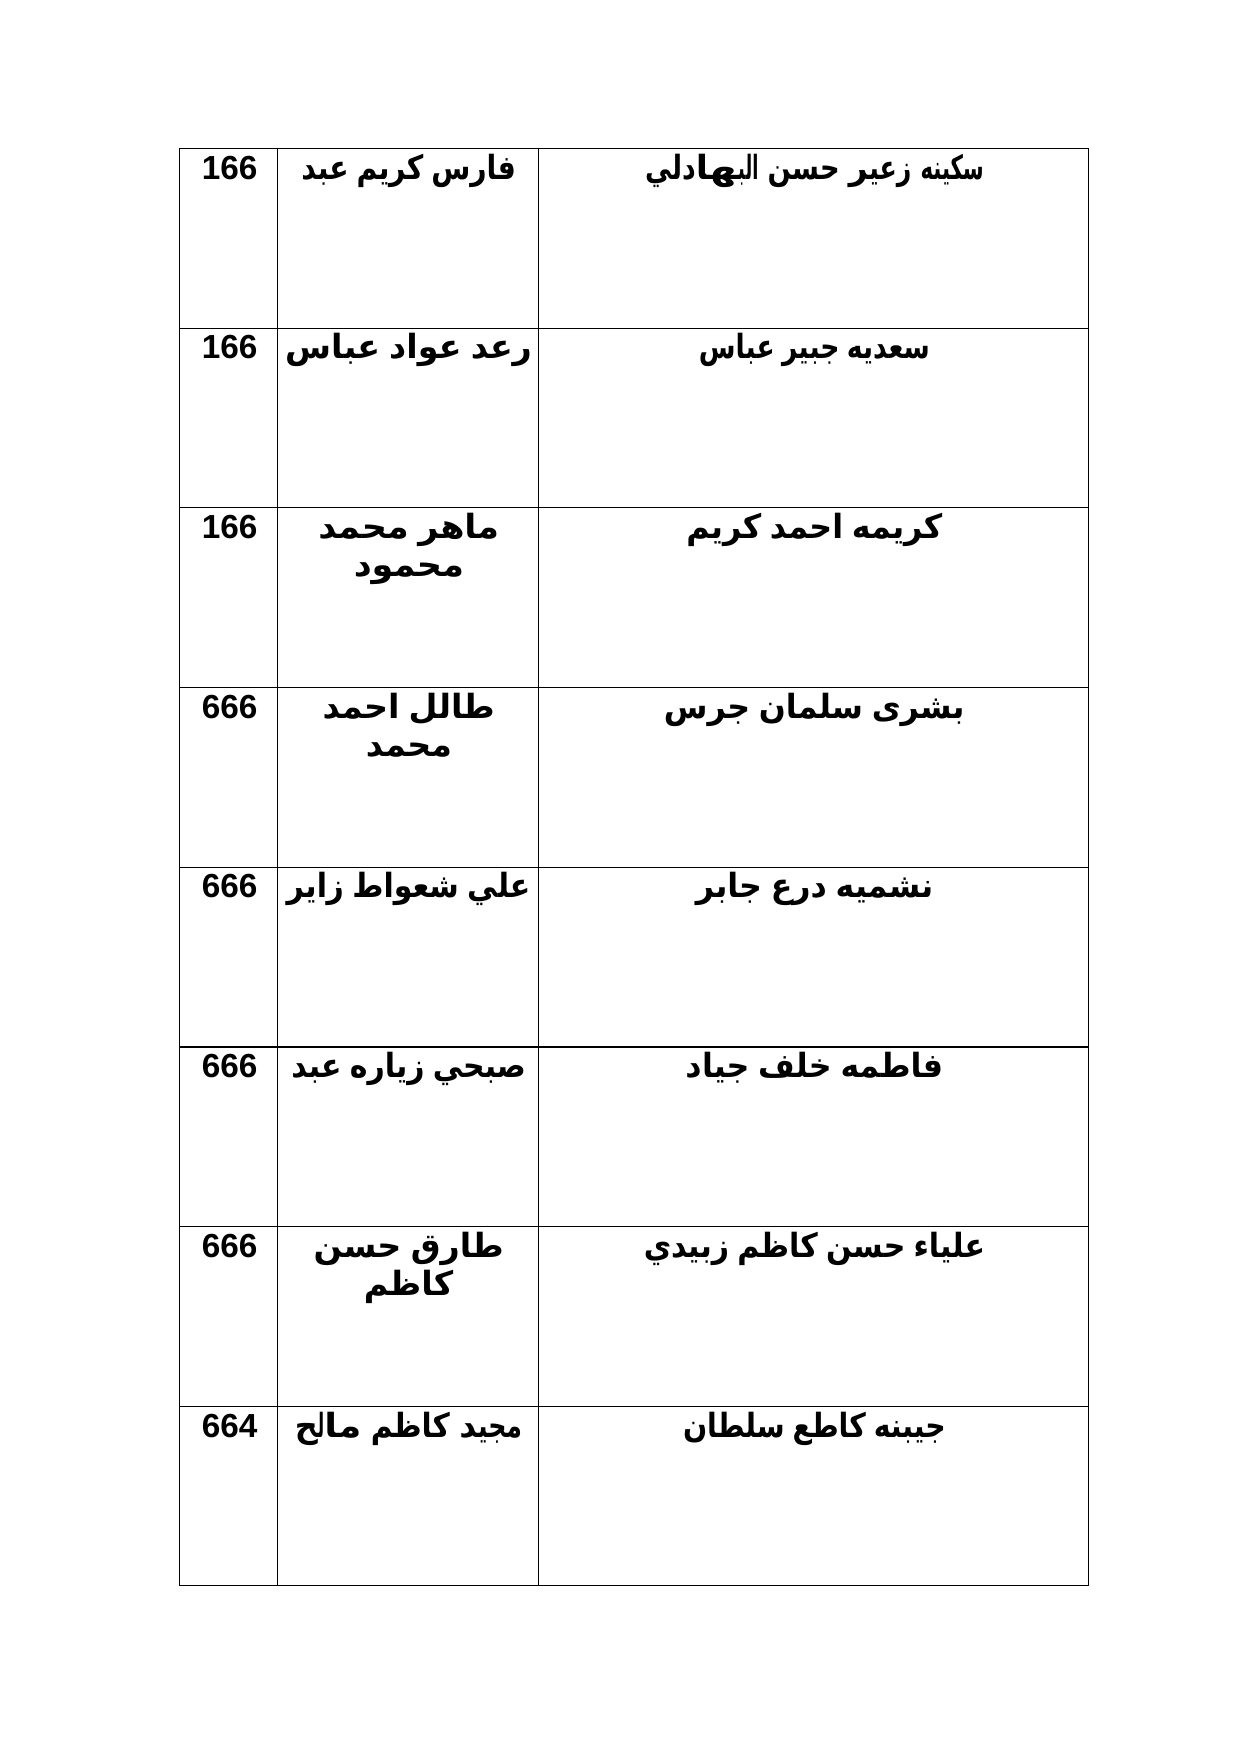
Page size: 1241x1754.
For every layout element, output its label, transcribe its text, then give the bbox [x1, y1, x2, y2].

table_cell طالل احمد محمد [278, 688, 538, 867]
table_cell 166 [180, 329, 277, 507]
table_cell نشميه درع جابر [539, 868, 1088, 1046]
table_cell 664 [180, 1407, 277, 1585]
table_cell كريمه احمد كريم [539, 508, 1088, 687]
table_cell سعديه جبير عباس [539, 329, 1088, 507]
table_cell 666 [180, 688, 277, 867]
table_cell مجيد كاظم مالح [278, 1407, 538, 1585]
table_cell رعد عواد عباس [278, 329, 538, 507]
table_cell علي شعواط زاير [278, 868, 538, 1046]
table_cell صبحي زياره عبد [278, 1048, 538, 1226]
table_cell ماهر محمد محمود [278, 508, 538, 687]
table_header سكينه زعير حسن البهادلي [539, 149, 1088, 328]
table_cell 666 [180, 868, 277, 1046]
table_cell 666 [180, 1227, 277, 1406]
table_cell بشرى سلمان جرس [539, 688, 1088, 867]
table_cell 666 [180, 1048, 277, 1226]
table_cell 166 [180, 508, 277, 687]
table_cell طارق حسن كاظم [278, 1227, 538, 1406]
table_cell علياء حسن كاظم زبيدي [539, 1227, 1088, 1406]
table_header فارس كريم عبد [278, 149, 538, 328]
table_cell فاطمه خلف جياد [539, 1048, 1088, 1226]
table_header 166 [180, 149, 277, 328]
table_cell جيبنه كاطع سلطان [539, 1407, 1088, 1585]
